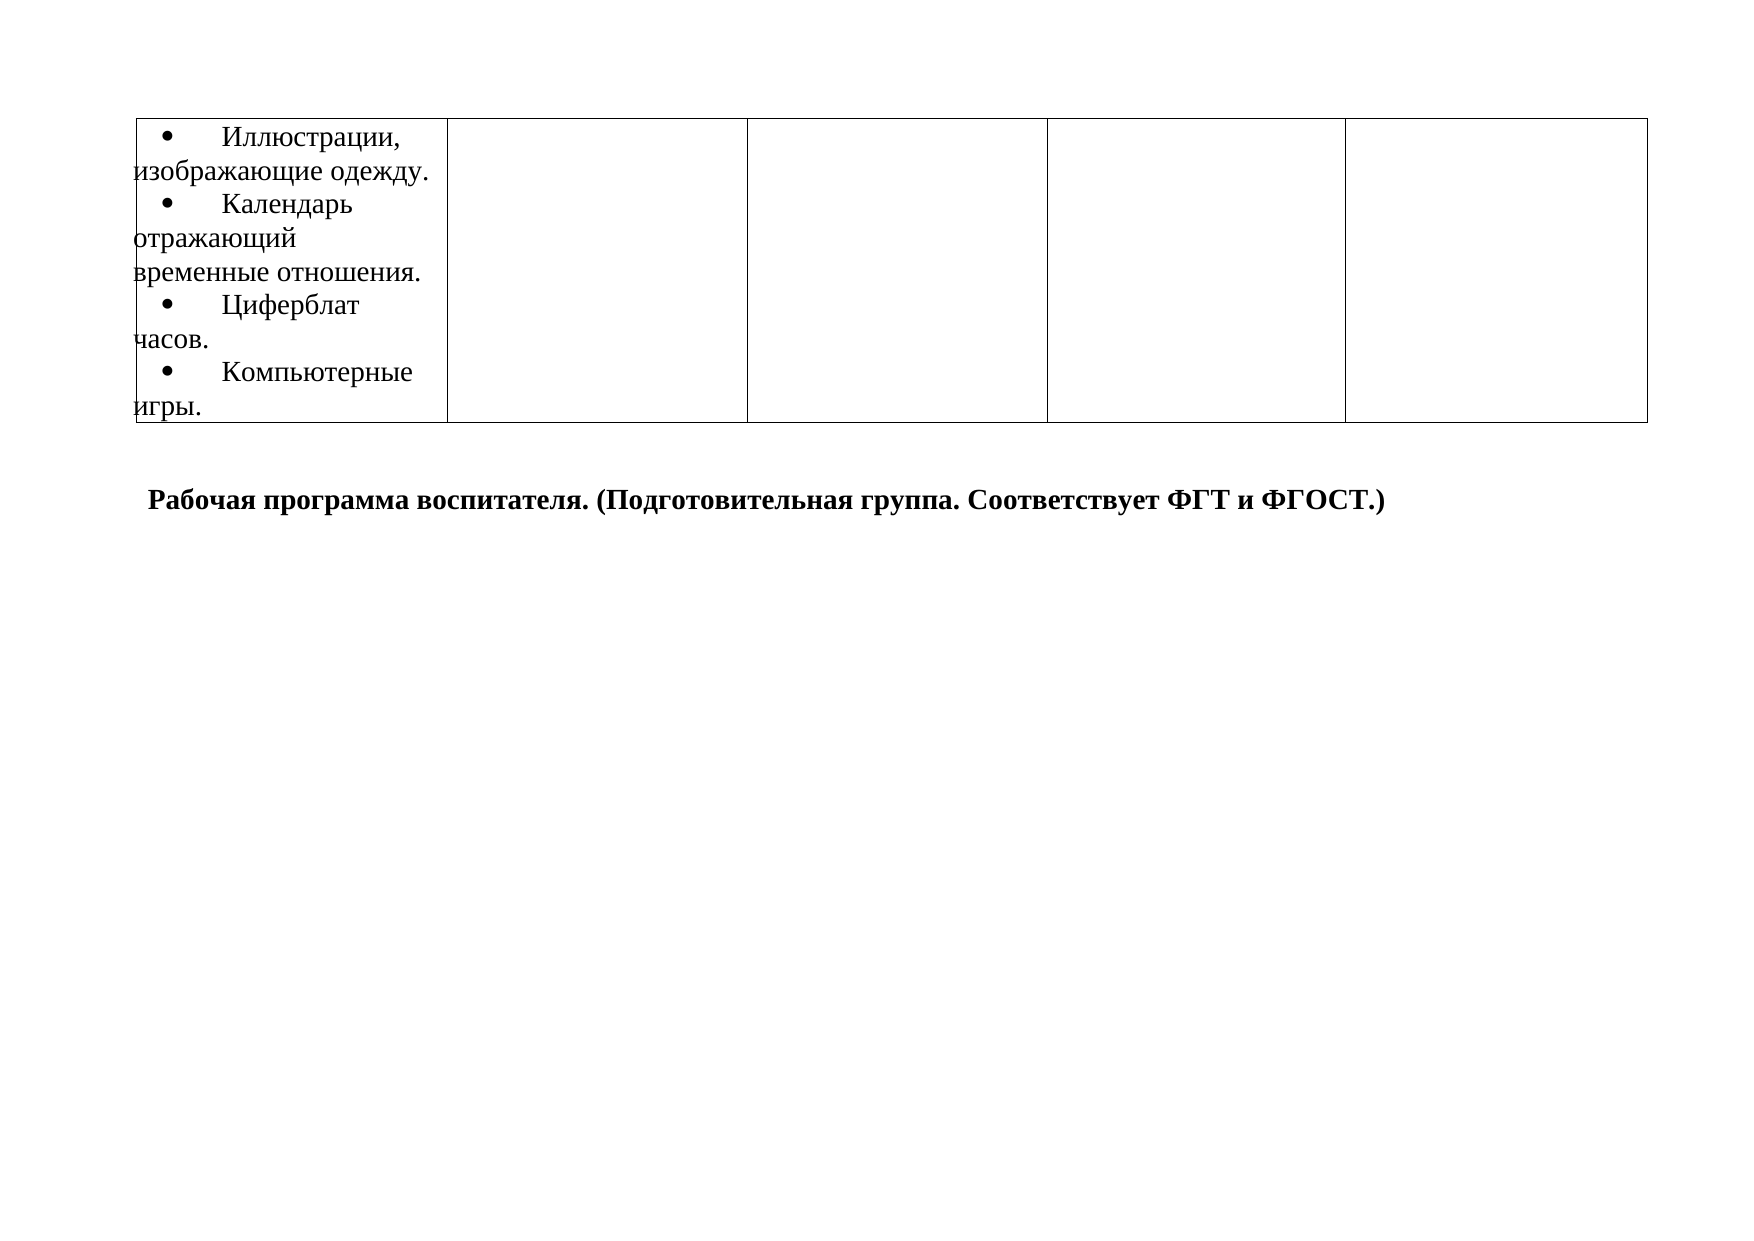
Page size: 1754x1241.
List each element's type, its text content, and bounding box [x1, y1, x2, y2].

text Рабочая программа воспитателя. (Подготовительная группа. Соответствует ФГТ и ФГОСТ.) [118, 482, 1636, 516]
table_cell [1346, 119, 1647, 422]
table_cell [748, 119, 1047, 422]
table_cell [1048, 119, 1345, 422]
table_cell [137, 119, 447, 422]
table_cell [448, 119, 747, 422]
